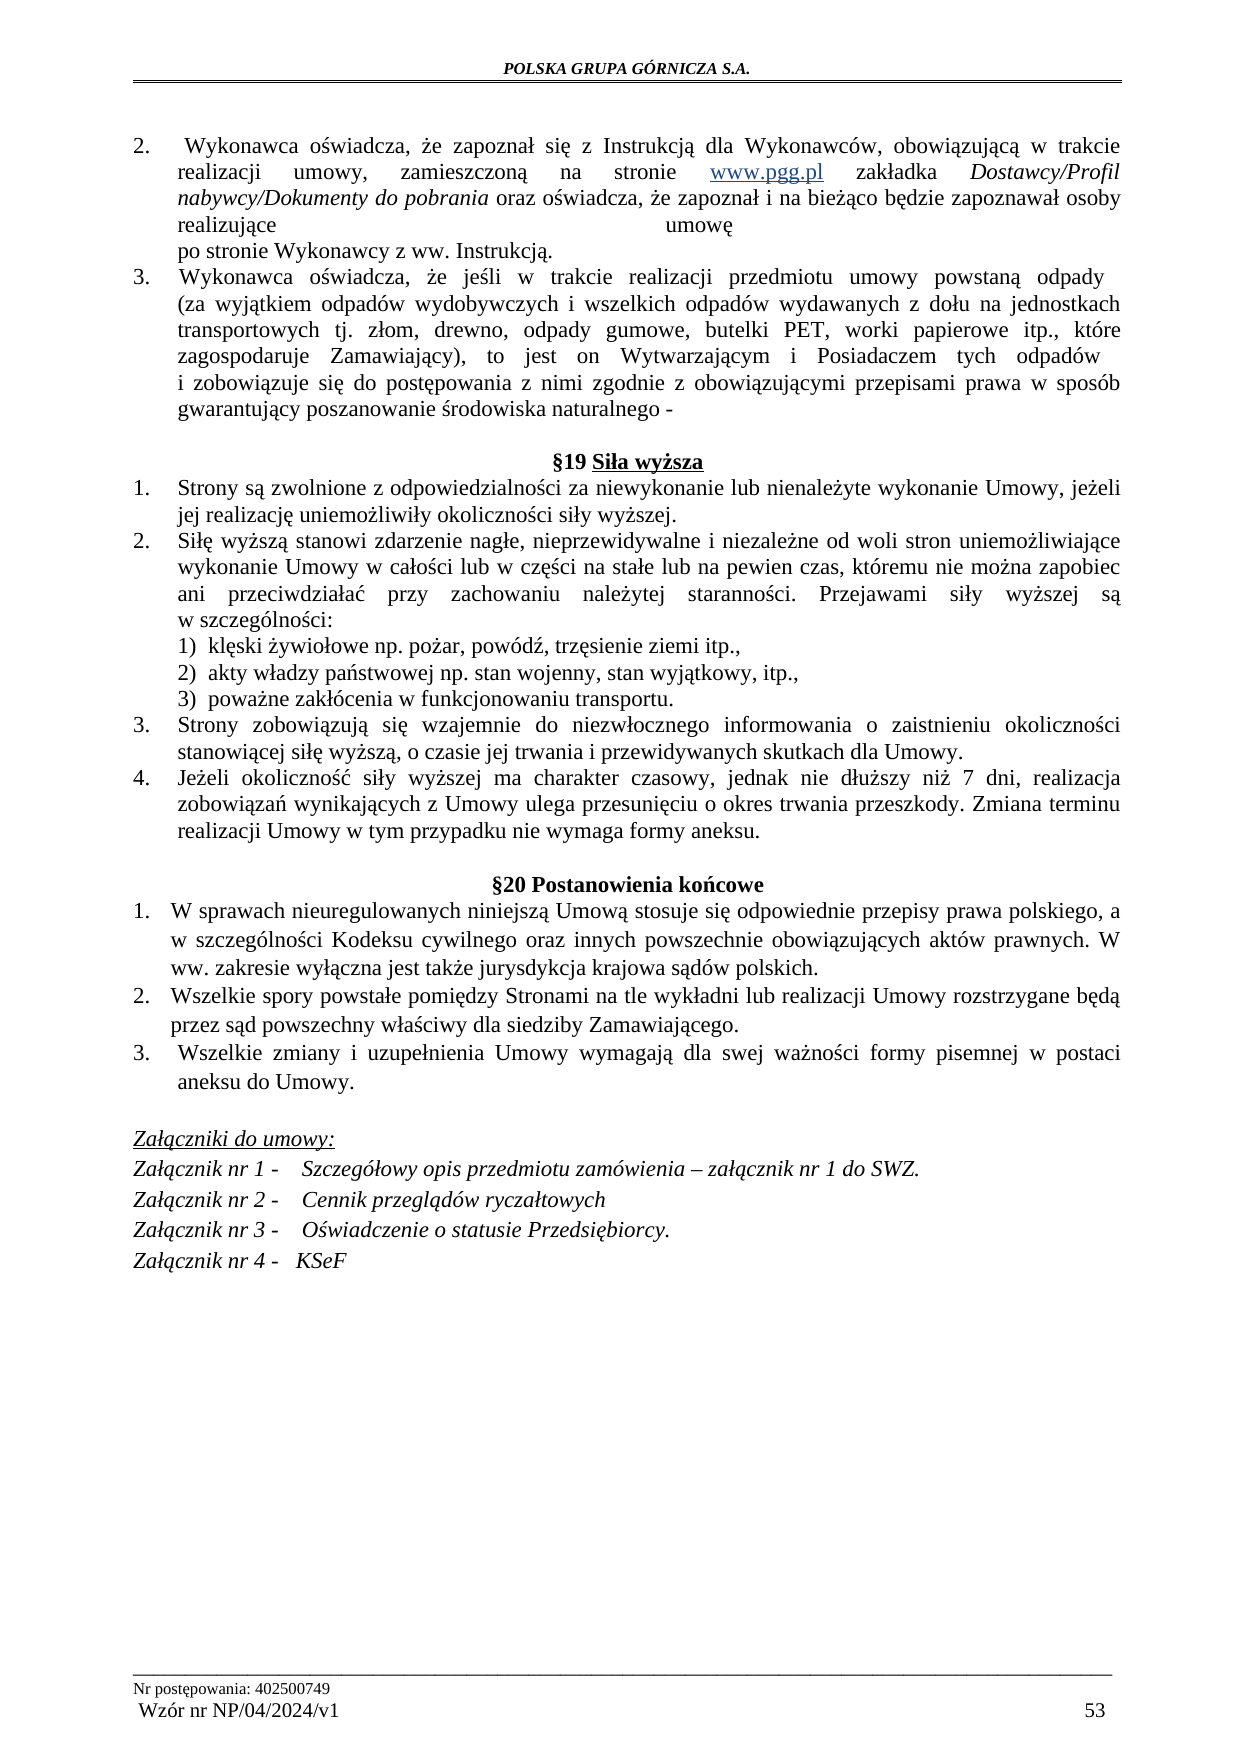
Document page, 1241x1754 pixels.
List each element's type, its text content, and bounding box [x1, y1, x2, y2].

list Siłę wyższą stanowi zdarzenie nagłe, nieprzewidywalne i niezależne od woli stron uniemożliwiające wykonanie Umowy w całości lub w części na stałe lub na pewien czas, któremu nie można zapobiec ani przeciwdziałać przy zachowaniu należytej staranności. Przejawami siły wyższej są w szczególności: [133, 527, 1122, 632]
list poważne zakłócenia w funkcjonowaniu transportu. [177, 685, 1122, 711]
list akty władzy państwowej np. stan wojenny, stan wyjątkowy, itp., [177, 659, 1122, 685]
list Oświadczenie o statusie Przedsiębiorcy. [133, 1216, 1122, 1243]
list Jeżeli okoliczność siły wyższej ma charakter czasowy, jednak nie dłuższy niż 7 dni, realizacja zobowiązań wynikających z Umowy ulega przesunięciu o okres trwania przeszkody. Zmiana terminu realizacji Umowy w tym przypadku nie wymaga formy aneksu. [133, 764, 1122, 843]
text 2. Wykonawca oświadcza, że zapoznał się z Instrukcją dla Wykonawców, obowiązującą w trakcie realizacji umowy, zamieszczoną na stronie www.pgg.pl zakładka Dostawcy/Profil nabywcy/Dokumenty do pobrania oraz oświadcza, że zapoznał i na bieżąco będzie zapoznawał osoby realizujące umowę po stronie Wykonawcy z ww. Instrukcją. [133, 132, 1122, 263]
list Cennik przeglądów ryczałtowych [133, 1186, 1122, 1212]
text Załączniki do umowy: [133, 1125, 1122, 1151]
list Wszelkie spory powstałe pomiędzy Stronami na tle wykładni lub realizacji Umowy rozstrzygane będą przez sąd powszechny właściwy dla siedziby Zamawiającego. [133, 982, 1122, 1037]
list W sprawach nieuregulowanych niniejszą Umową stosuje się odpowiednie przepisy prawa polskiego, a w szczególności Kodeksu cywilnego oraz innych powszechnie obowiązujących aktów prawnych. W ww. zakresie wyłączna jest także jurysdykcja krajowa sądów polskich. [133, 897, 1122, 980]
text §19 Siła wyższa [133, 448, 1122, 474]
list Szczegółowy opis przedmiotu zamówienia – załącznik nr 1 do SWZ. [133, 1155, 1122, 1182]
list Strony zobowiązują się wzajemnie do niezwłocznego informowania o zaistnieniu okoliczności stanowiącej siłę wyższą, o czasie jej trwania i przewidywanych skutkach dla Umowy. [133, 711, 1122, 764]
list Strony są zwolnione z odpowiedzialności za niewykonanie lub nienależyte wykonanie Umowy, jeżeli jej realizację uniemożliwiły okoliczności siły wyższej. [133, 474, 1122, 527]
text Załącznik nr 4 - KSeF [133, 1247, 1122, 1273]
text 3. Wykonawca oświadcza, że jeśli w trakcie realizacji przedmiotu umowy powstaną odpady (za wyjątkiem odpadów wydobywczych i wszelkich odpadów wydawanych z dołu na jednostkach transportowych tj. złom, drewno, odpady gumowe, butelki PET, worki papierowe itp., które zagospodaruje Zamawiający), to jest on Wytwarzającym i Posiadaczem tych odpadów i zobowiązuje się do postępowania z nimi zgodnie z obowiązującymi przepisami prawa w sposób gwarantujący poszanowanie środowiska naturalnego - [133, 263, 1122, 422]
list Wszelkie zmiany i uzupełnienia Umowy wymagają dla swej ważności formy pisemnej w postaci aneksu do Umowy. [133, 1039, 1122, 1094]
list klęski żywiołowe np. pożar, powódź, trzęsienie ziemi itp., [177, 632, 1122, 659]
text §20 Postanowienia końcowe [133, 871, 1122, 897]
